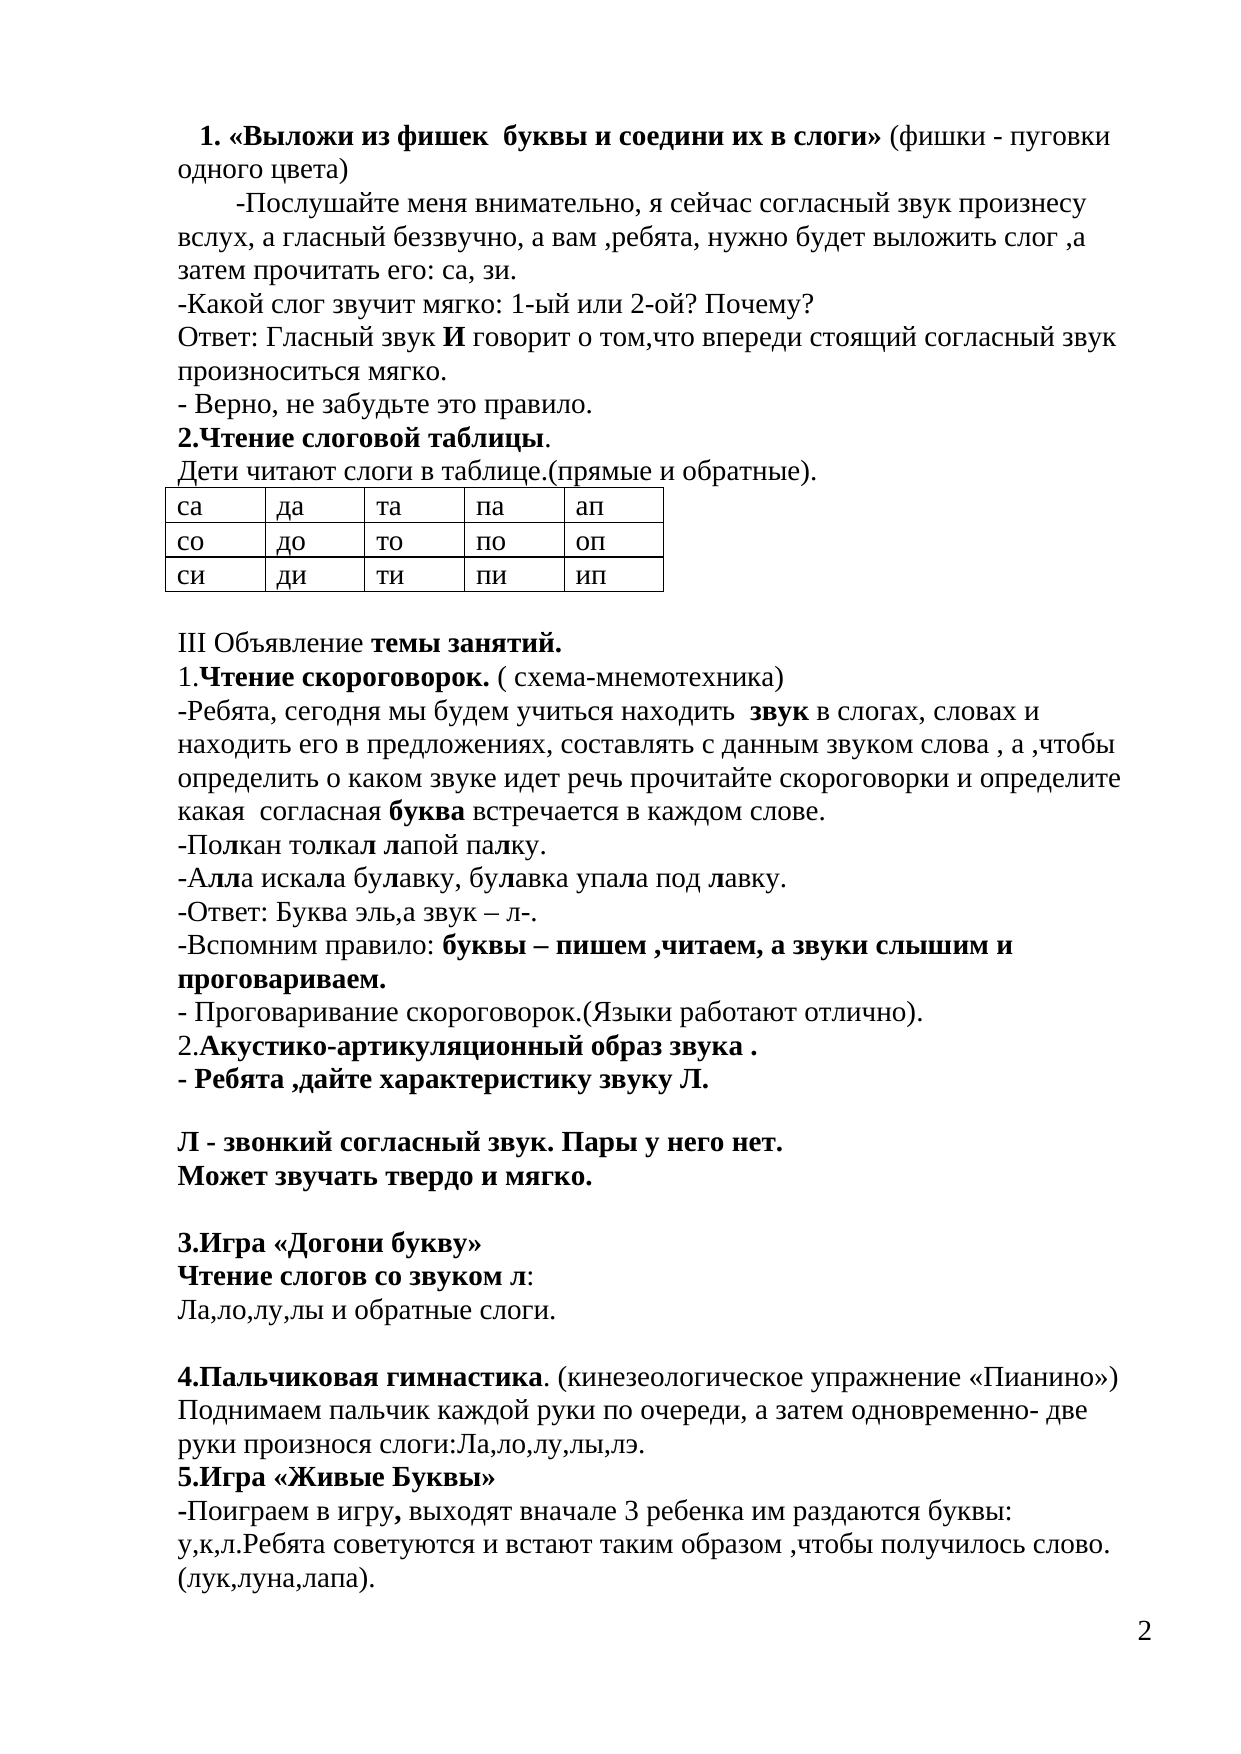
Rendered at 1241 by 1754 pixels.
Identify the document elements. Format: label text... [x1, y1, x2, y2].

text -Полкан толкал лапой палку. [177, 827, 1152, 860]
text Ответ: Гласный звук И говорит о том,что впереди стоящий согласный звук произноситься мягко. [177, 319, 1152, 386]
text 2.Чтение слоговой таблицы. [177, 420, 1152, 453]
text (лук,луна,лапа). [177, 1560, 1152, 1594]
table_cell по [465, 523, 564, 556]
text 1. «Выложи из фишек буквы и соедини их в слоги» (фишки - пуговки одного цвета) [177, 118, 1152, 185]
table_cell до [266, 523, 364, 556]
text 1.Чтение скороговорок. ( схема-мнемотехника) [177, 659, 1152, 693]
text 4.Пальчиковая гимнастика. (кинезеологическое упражнение «Пианино») [177, 1359, 1152, 1392]
table_cell ип [565, 558, 663, 591]
text - Ребята ,дайте характеристику звуку Л. [177, 1062, 1152, 1095]
text Поднимаем пальчик каждой руки по очереди, а затем одновременно- две руки произнося слоги:Ла,ло,лу,лы,лэ. [177, 1392, 1152, 1459]
text -Ответ: Буква эль,а звук – л-. [177, 894, 1152, 927]
text 5.Игра «Живые Буквы» [177, 1459, 1152, 1493]
table_cell со [166, 523, 265, 556]
text -Вспомним правило: буквы – пишем ,читаем, а звуки слышим и проговариваем. [177, 927, 1152, 994]
text 3.Игра «Догони букву» [177, 1225, 1152, 1258]
text -Послушайте меня внимательно, я сейчас согласный звук произнесу вслух, а гласный беззвучно, а вам ,ребята, нужно будет выложить слог ,а затем прочитать его: са, зи. [177, 185, 1152, 286]
table_header ап [565, 488, 663, 522]
text -Поиграем в игру, выходят вначале 3 ребенка им раздаются буквы: у,к,л.Ребята советуются и встают таким образом ,чтобы получилось слово. [177, 1493, 1152, 1560]
table_cell си [166, 558, 265, 591]
text Дети читают слоги в таблице.(прямые и обратные). [177, 453, 1152, 487]
table_cell оп [565, 523, 663, 556]
table_cell то [365, 523, 464, 556]
table_header та [365, 488, 464, 522]
text III Объявление темы занятий. [177, 626, 1152, 659]
text Л - звонкий согласный звук. Пары у него нет. [177, 1129, 1149, 1158]
text -Ребята, сегодня мы будем учиться находить звук в слогах, словах и находить его в предложениях, составлять с данным звуком слова , а ,чтобы определить о каком звуке идет речь прочитайте скороговорки и определите какая согласная буква встречается в каждом слове. [177, 693, 1152, 827]
text - Верно, не забудьте это правило. [177, 386, 1152, 420]
text Чтение слогов со звуком л: [177, 1258, 1152, 1292]
table_cell ти [365, 558, 464, 591]
table_header са [166, 488, 265, 522]
text -Алла искала булавку, булавка упала под лавку. [177, 860, 1152, 894]
text Ла,ло,лу,лы и обратные слоги. [177, 1292, 1152, 1325]
table_cell пи [465, 558, 564, 591]
text - Проговаривание скороговорок.(Языки работают отлично). [177, 994, 1152, 1028]
text 2.Акустико-артикуляционный образ звука . [177, 1028, 1152, 1062]
table_cell ди [266, 558, 364, 591]
text Может звучать твердо и мягко. [177, 1158, 1152, 1191]
table_header па [465, 488, 564, 522]
text -Какой слог звучит мягко: 1-ый или 2-ой? Почему? [177, 286, 1152, 319]
table_header да [266, 488, 364, 522]
